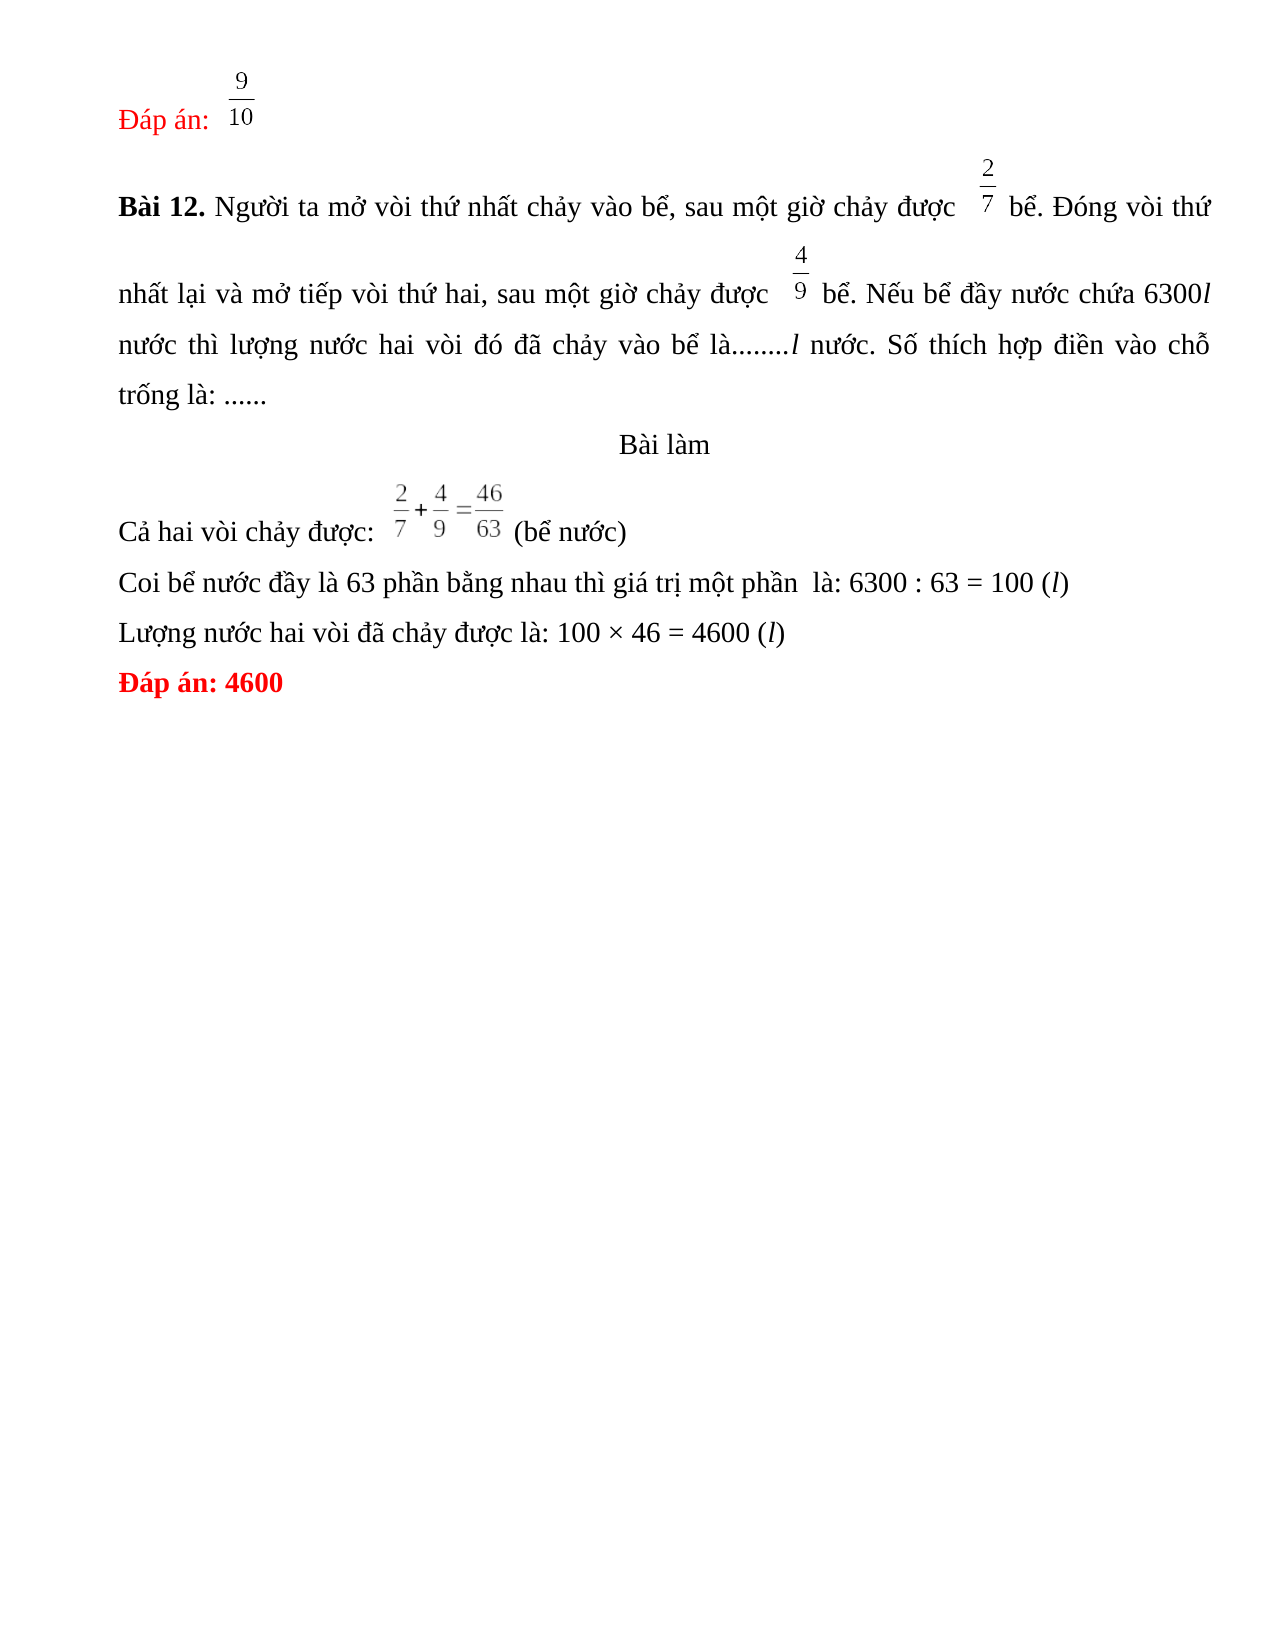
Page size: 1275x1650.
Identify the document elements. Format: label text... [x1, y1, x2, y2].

text Bài 12. Người ta mở vòi thứ nhất chảy vào bể, sau một giờ chảy được bể. Đóng vòi thứ nhất lại và mở tiếp vòi thứ hai, sau một giờ chảy được bể. Nếu bể đầy nước chứa 6300l nước thì lượng nước hai vòi đó đã chảy vào bể là........l nước. Số thích hợp điền vào chỗ trống là: ...... [118, 153, 1211, 411]
text Bài làm [118, 427, 1211, 461]
text Cả hai vòi chảy được: (bể nước) [118, 478, 1211, 548]
text Đáp án: [118, 66, 1211, 136]
text Lượng nước hai vòi đã chảy được là: 100 × 46 = 4600 (l) [118, 615, 1211, 649]
text Đáp án: 4600 [118, 666, 1211, 699]
text Coi bể nước đầy là 63 phần bằng nhau thì giá trị một phần là: 6300 : 63 = 100 (l) [118, 565, 1211, 598]
